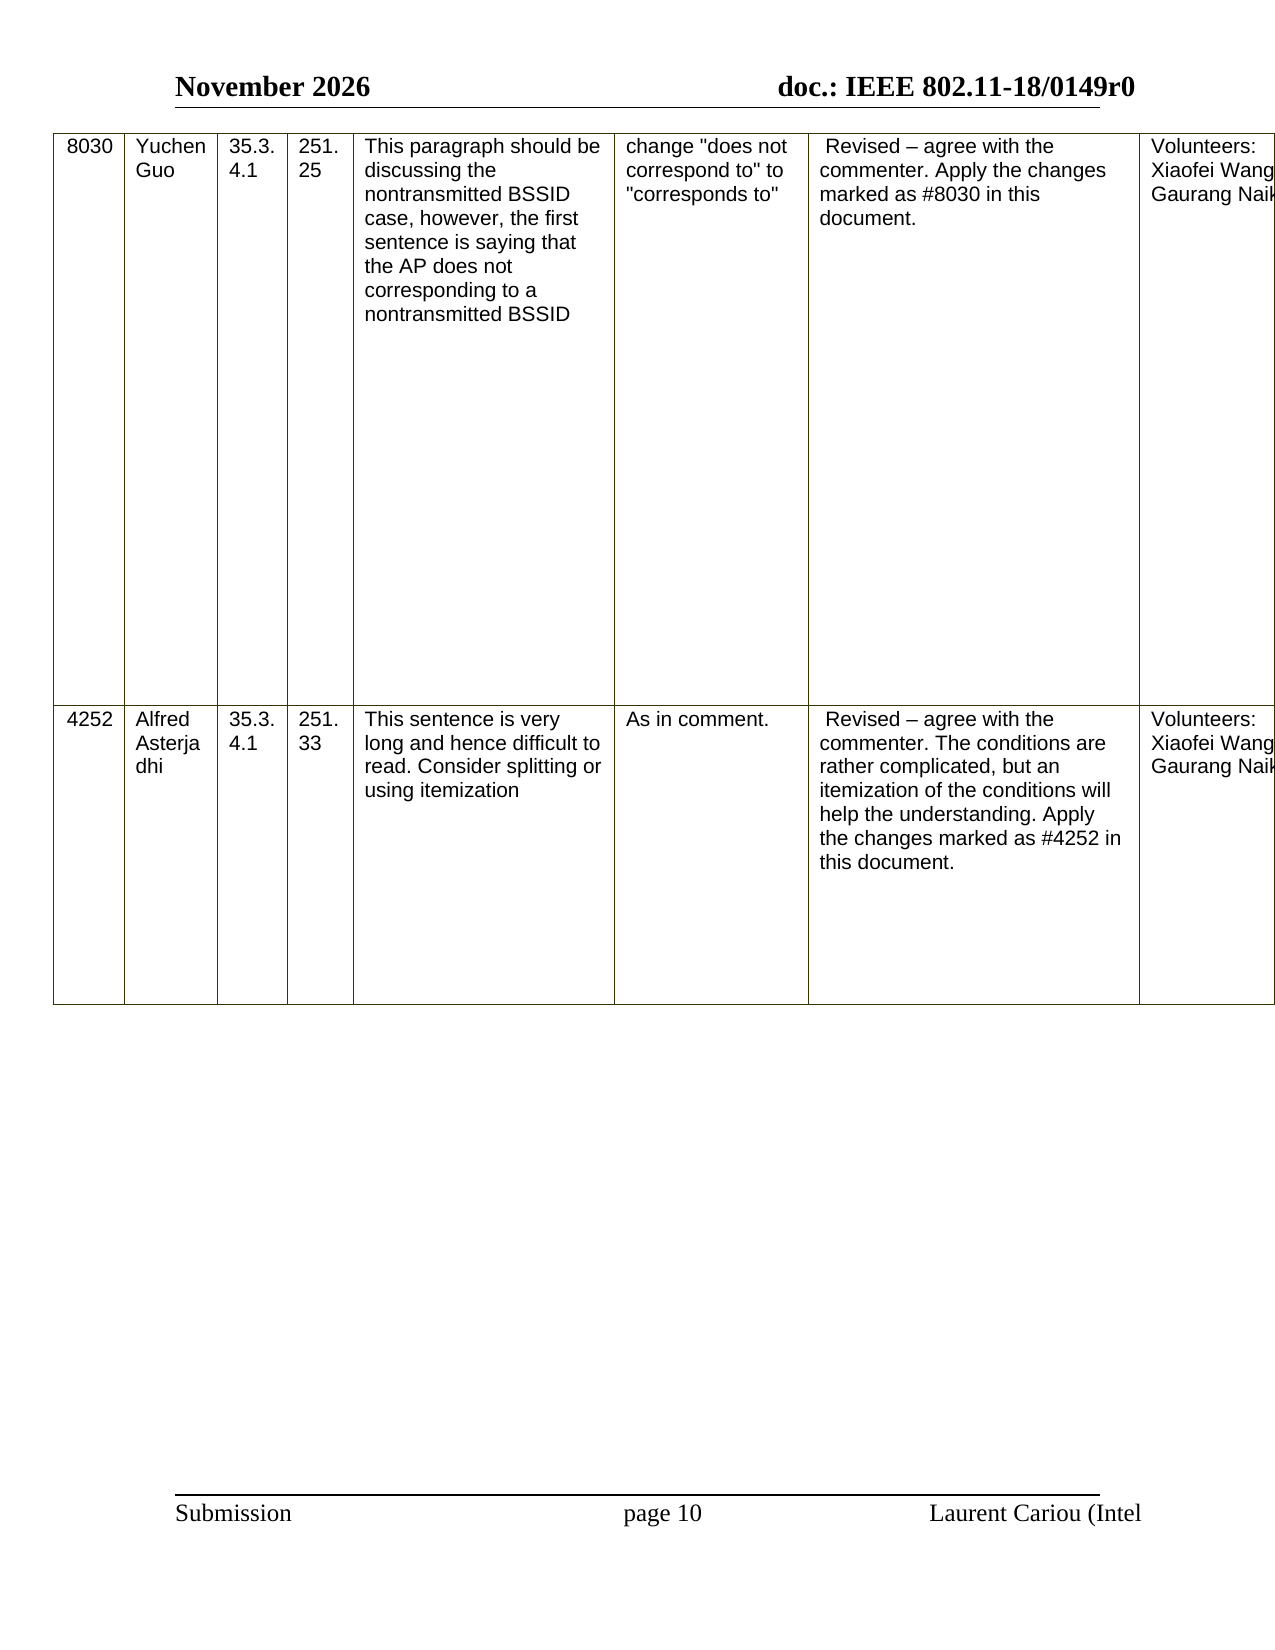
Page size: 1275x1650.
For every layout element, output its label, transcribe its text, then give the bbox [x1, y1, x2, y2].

table_cell Alfred Asterjadhi [125, 706, 217, 1004]
table_cell Revised – agree with the commenter. The conditions are rather complicated, but an itemization of the conditions will help the understanding. Apply the changes marked as #4252 in this document. [809, 706, 1139, 1004]
table_cell 35.3.4.1 [218, 134, 287, 705]
table_cell 35.3.4.1 [218, 706, 287, 1004]
table_cell This paragraph should be discussing the nontransmitted BSSID case, however, the first sentence is saying that the AP does not corresponding to a nontransmitted BSSID [354, 134, 614, 705]
table_cell 251.33 [288, 706, 353, 1004]
table_cell Volunteers: Xiaofei Wang, Gaurang Naik [1140, 134, 1274, 705]
table_cell Yuchen Guo [125, 134, 217, 705]
table_cell 8030 [54, 134, 124, 705]
table_cell 251.25 [288, 134, 353, 705]
table_cell change "does not correspond to" to "corresponds to" [615, 134, 808, 705]
table_cell Revised – agree with the commenter. Apply the changes marked as #8030 in this document. [809, 134, 1139, 705]
table_cell Volunteers: Xiaofei Wang, Gaurang Naik [1140, 706, 1274, 1004]
table_cell 4252 [54, 706, 124, 1004]
table_cell As in comment. [615, 706, 808, 1004]
table_cell This sentence is very long and hence difficult to read. Consider splitting or using itemization [354, 706, 614, 1004]
